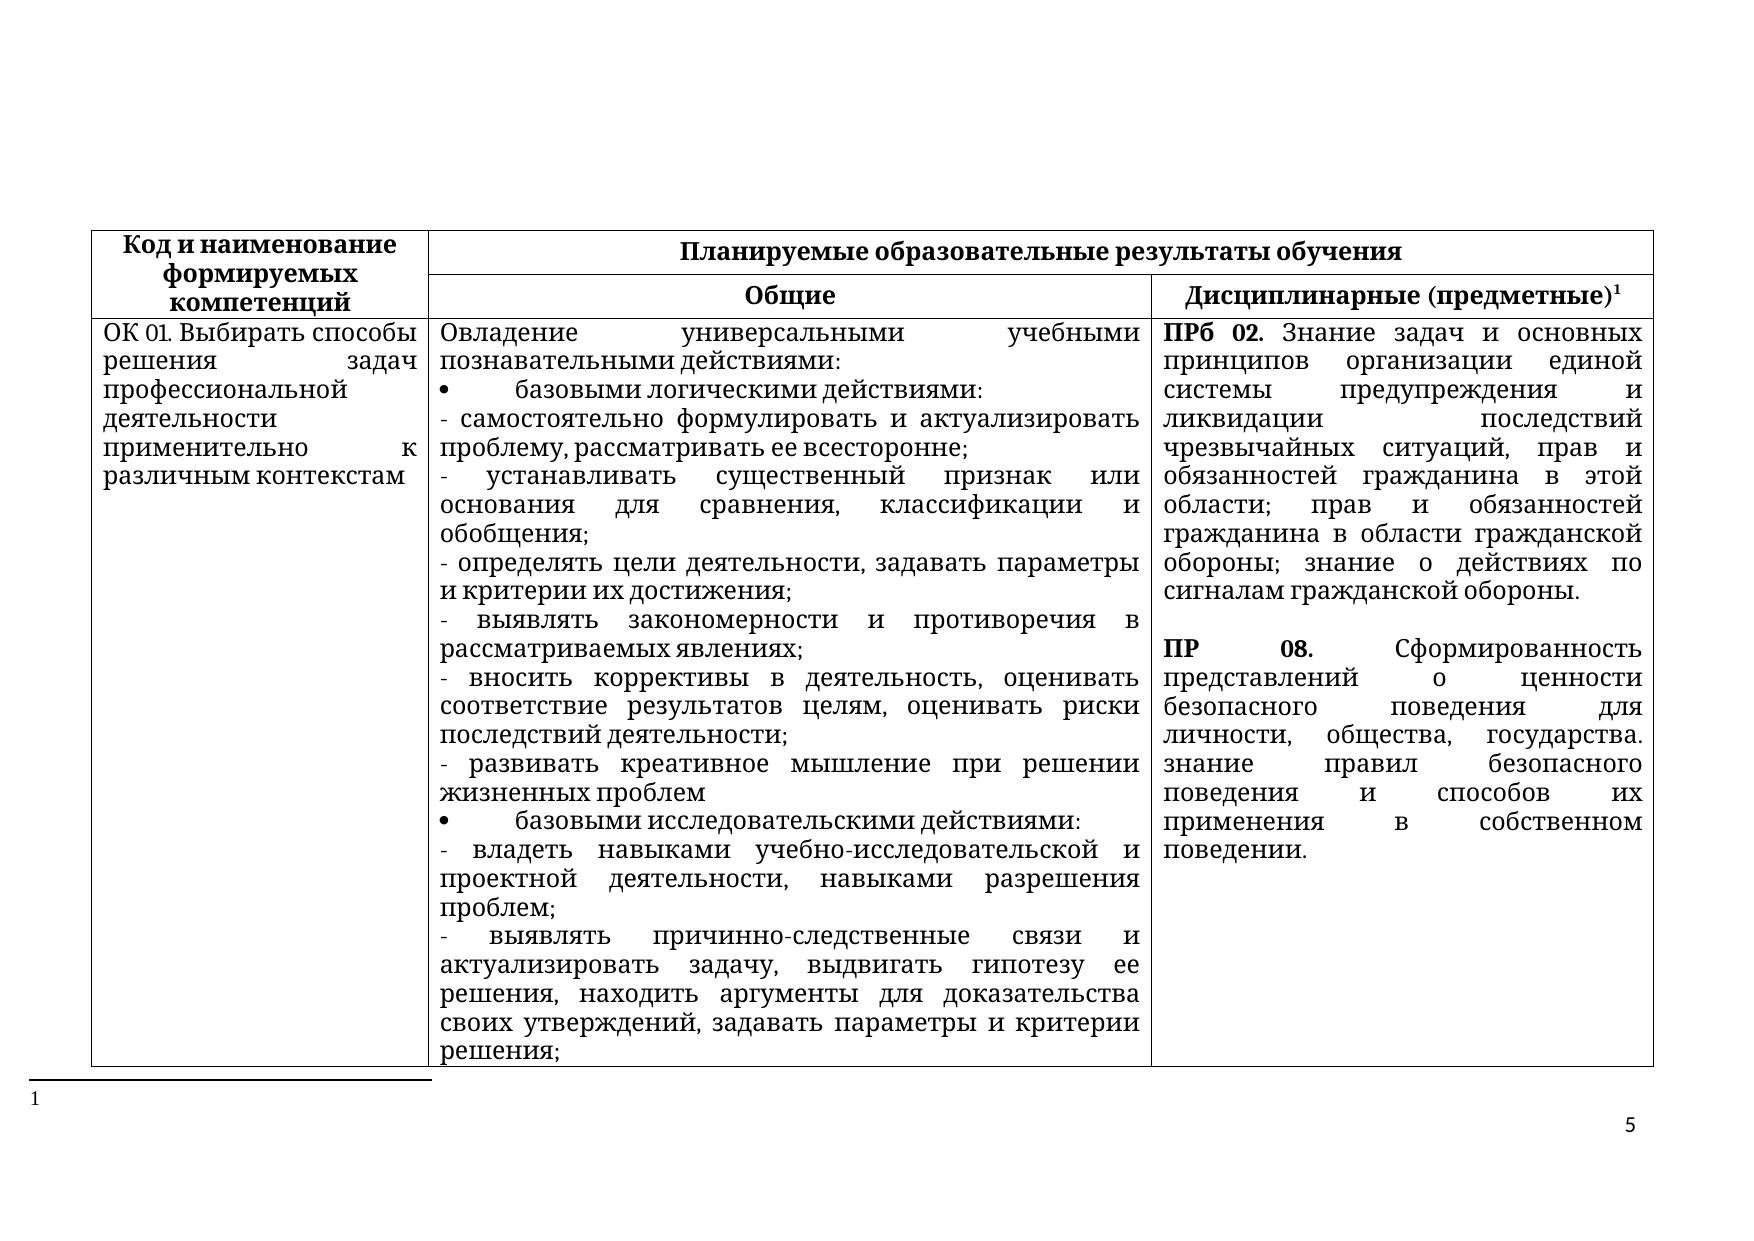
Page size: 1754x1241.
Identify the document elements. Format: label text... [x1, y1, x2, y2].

table_header Планируемые образовательные результаты обучения [429, 231, 1653, 273]
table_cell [1152, 319, 1653, 1066]
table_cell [429, 319, 1151, 1066]
table_cell Дисциплинарные (предметные) [1152, 275, 1653, 317]
table_header Код и наименование формируемых компетенций [92, 231, 428, 317]
table_cell Общие [429, 275, 1151, 317]
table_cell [92, 319, 428, 1066]
